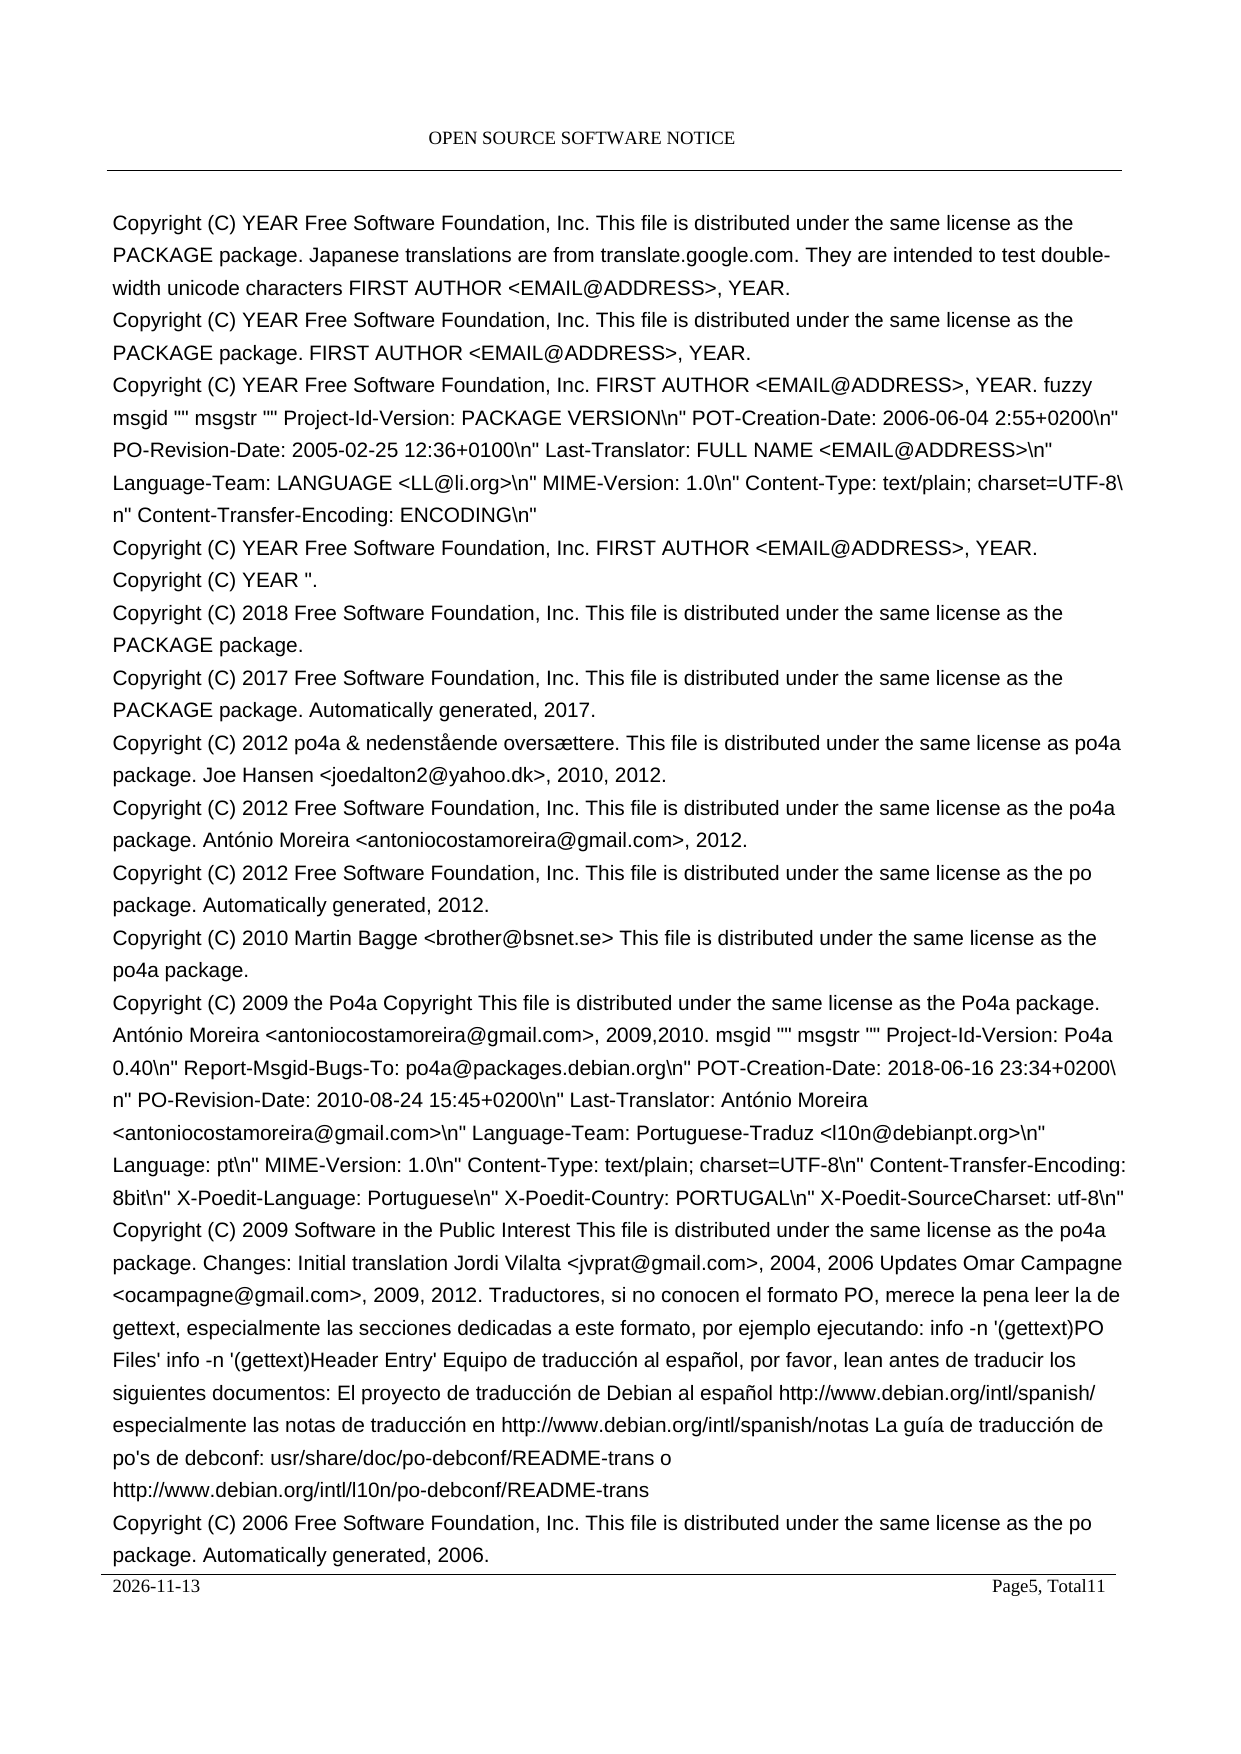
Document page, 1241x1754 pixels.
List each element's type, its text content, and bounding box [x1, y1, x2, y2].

text Copyright (C) 2012 po4a & nedenstående oversættere. This file is distributed under the same license as po4a package. Joe Hansen <joedalton2@yahoo.dk>, 2010, 2012. [112, 726, 1128, 791]
text Copyright (C) YEAR Free Software Foundation, Inc. FIRST AUTHOR <EMAIL@ADDRESS>, YEAR. [112, 531, 1128, 564]
text Copyright (C) 2012 Free Software Foundation, Inc. This file is distributed under the same license as the po4a package. António Moreira <antoniocostamoreira@gmail.com>, 2012. [112, 791, 1128, 856]
text Copyright (C) 2018 Free Software Foundation, Inc. This file is distributed under the same license as the PACKAGE package. [112, 596, 1128, 661]
text Copyright (C) 2009 Software in the Public Interest This file is distributed under the same license as the po4a package. Changes: Initial translation Jordi Vilalta <jvprat@gmail.com>, 2004, 2006 Updates Omar Campagne <ocampagne@gmail.com>, 2009, 2012. Traductores, si no conocen el formato PO, merece la pena leer la de gettext, especialmente las secciones dedicadas a este formato, por ejemplo ejecutando: info -n '(gettext)PO Files' info -n '(gettext)Header Entry' Equipo de traducción al español, por favor, lean antes de traducir los siguientes documentos: El proyecto de traducción de Debian al español http://www.debian.org/intl/spanish/ especialmente las notas de traducción en http://www.debian.org/intl/spanish/notas La guía de traducción de po's de debconf: usr/share/doc/po-debconf/README-trans o http://www.debian.org/intl/l10n/po-debconf/README-trans [112, 1214, 1128, 1506]
text Copyright (C) 2017 Free Software Foundation, Inc. This file is distributed under the same license as the PACKAGE package. Automatically generated, 2017. [112, 661, 1128, 726]
text Copyright (C) 2006 Free Software Foundation, Inc. This file is distributed under the same license as the po package. Automatically generated, 2006. [112, 1506, 1128, 1571]
text Copyright (C) YEAR Free Software Foundation, Inc. This file is distributed under the same license as the PACKAGE package. Japanese translations are from translate.google.com. They are intended to test double-width unicode characters FIRST AUTHOR <EMAIL@ADDRESS>, YEAR. [112, 206, 1128, 304]
text Copyright (C) 2012 Free Software Foundation, Inc. This file is distributed under the same license as the po package. Automatically generated, 2012. [112, 856, 1128, 921]
text Copyright (C) 2009 the Po4a Copyright This file is distributed under the same license as the Po4a package. António Moreira <antoniocostamoreira@gmail.com>, 2009,2010. msgid "" msgstr "" Project-Id-Version: Po4a 0.40\n" Report-Msgid-Bugs-To: po4a@packages.debian.org\n" POT-Creation-Date: 2018-06-16 23:34+0200\n" PO-Revision-Date: 2010-08-24 15:45+0200\n" Last-Translator: António Moreira <antoniocostamoreira@gmail.com>\n" Language-Team: Portuguese-Traduz <l10n@debianpt.org>\n" Language: pt\n" MIME-Version: 1.0\n" Content-Type: text/plain; charset=UTF-8\n" Content-Transfer-Encoding: 8bit\n" X-Poedit-Language: Portuguese\n" X-Poedit-Country: PORTUGAL\n" X-Poedit-SourceCharset: utf-8\n" [112, 986, 1128, 1214]
text Copyright (C) YEAR Free Software Foundation, Inc. This file is distributed under the same license as the PACKAGE package. FIRST AUTHOR <EMAIL@ADDRESS>, YEAR. [112, 304, 1128, 369]
text Copyright (C) 2010 Martin Bagge <brother@bsnet.se> This file is distributed under the same license as the po4a package. [112, 921, 1128, 986]
text Copyright (C) YEAR Free Software Foundation, Inc. FIRST AUTHOR <EMAIL@ADDRESS>, YEAR. fuzzy msgid "" msgstr "" Project-Id-Version: PACKAGE VERSION\n" POT-Creation-Date: 2006-06-04 2:55+0200\n" PO-Revision-Date: 2005-02-25 12:36+0100\n" Last-Translator: FULL NAME <EMAIL@ADDRESS>\n" Language-Team: LANGUAGE <LL@li.org>\n" MIME-Version: 1.0\n" Content-Type: text/plain; charset=UTF-8\n" Content-Transfer-Encoding: ENCODING\n" [112, 369, 1128, 531]
text Copyright (C) YEAR ". [112, 564, 1128, 596]
